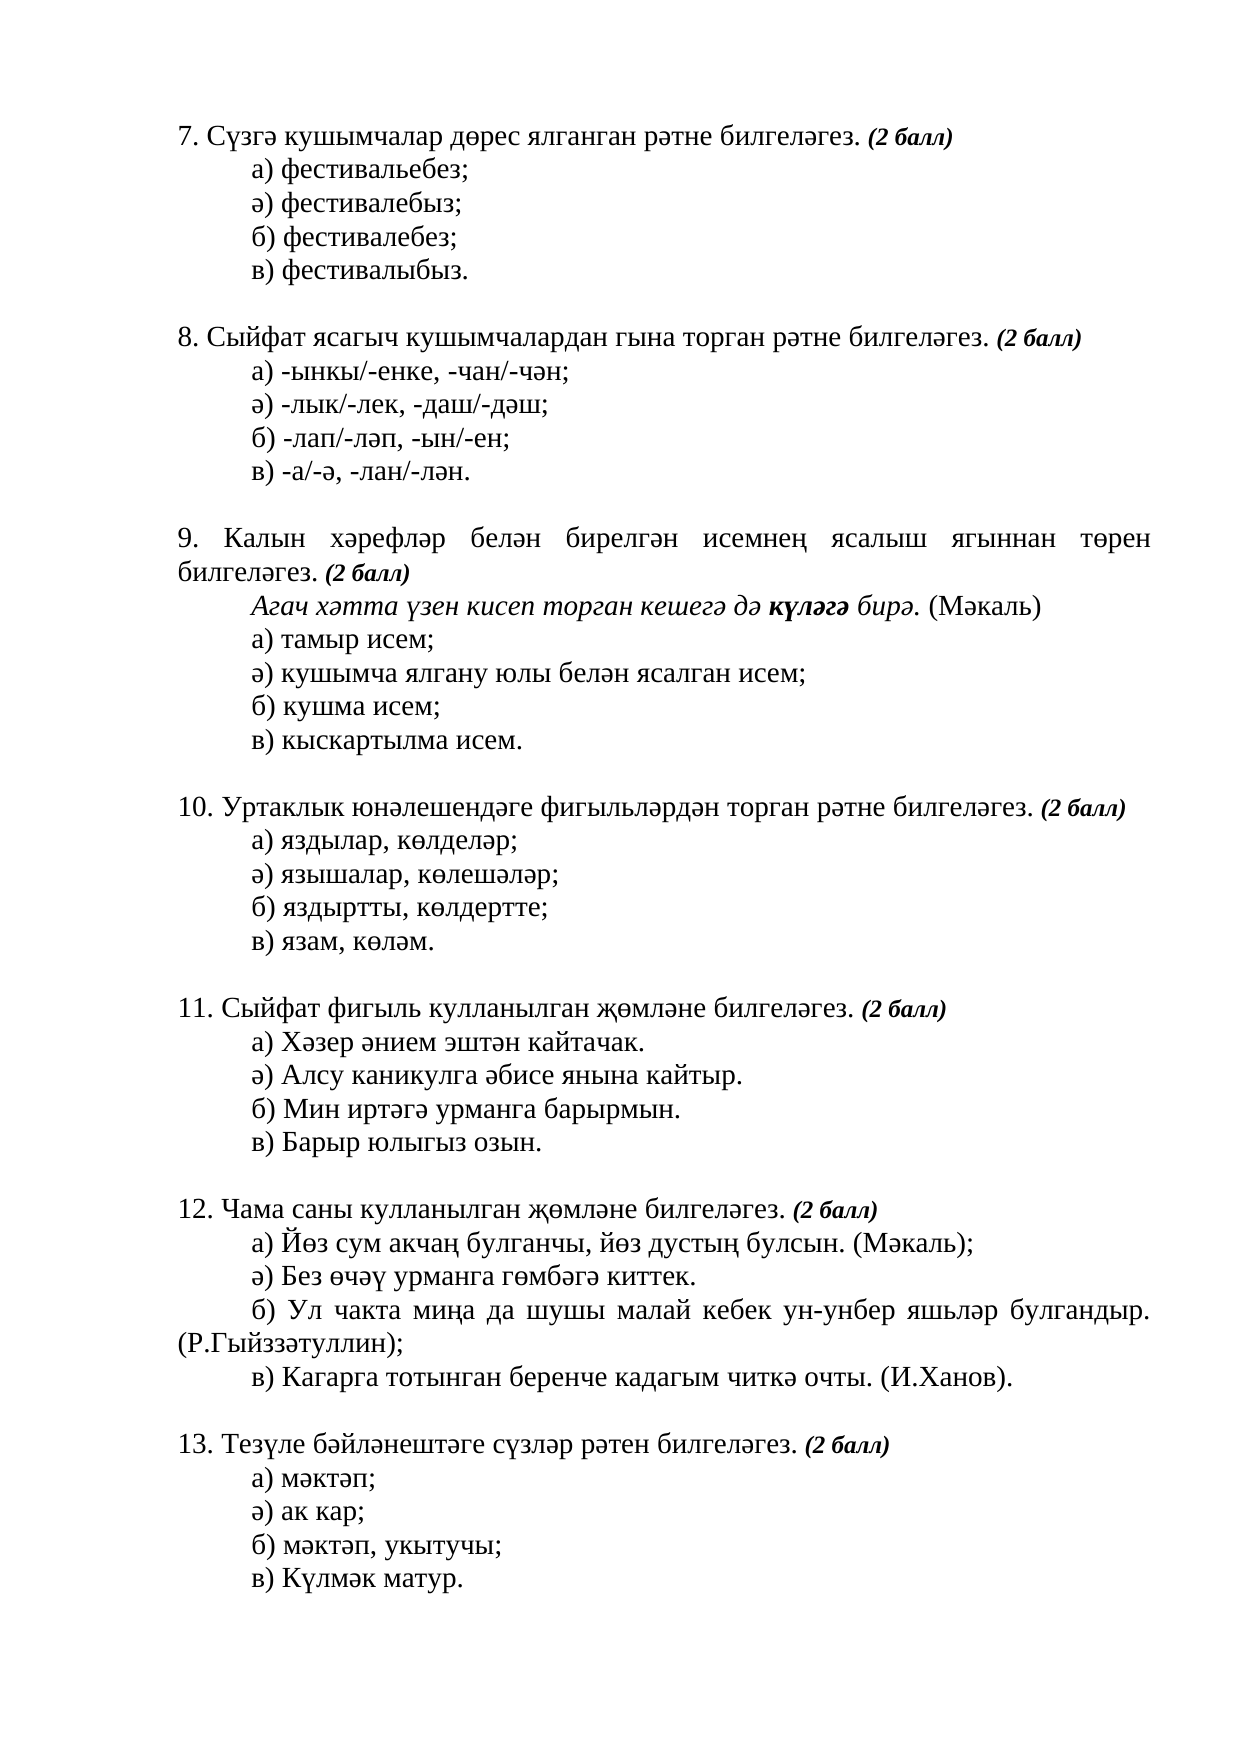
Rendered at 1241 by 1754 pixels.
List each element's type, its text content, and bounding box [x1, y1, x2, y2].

text ә) кушымча ялгану юлы белән ясалган исем; [177, 655, 1152, 688]
text в) язам, көләм. [177, 923, 1152, 957]
text ә) Без өчәү урманга гөмбәгә киттек. [177, 1258, 1152, 1292]
text 7. Сүзгә кушымчалар дөрес ялганган рәтне билгеләгез. (2 балл) [177, 118, 1152, 152]
text ә) язышалар, көлешәләр; [177, 856, 1152, 889]
text а) тамыр исем; [177, 621, 1152, 655]
text ә) Алсу каникулга әбисе янына кайтыр. [177, 1057, 1152, 1091]
text в) Күлмәк матур. [177, 1560, 1152, 1594]
text в) фестивалыбыз. [177, 252, 1152, 286]
text 13. Тезүле бәйләнештәге сүзләр рәтен билгеләгез. (2 балл) [177, 1426, 1152, 1460]
text б) фестивалебез; [177, 219, 1152, 252]
text б) яздыртты, көлдертте; [177, 889, 1152, 923]
text а) яздылар, көлделәр; [177, 822, 1152, 856]
text а) мәктәп; [177, 1460, 1152, 1493]
text а) -ынкы/-енке, -чан/-чән; [177, 353, 1152, 386]
text в) -а/-ә, -лан/-лән. [177, 453, 1152, 487]
text 10. Уртаклык юнәлешендәге фигыльләрдән торган рәтне билгеләгез. (2 балл) [177, 789, 1152, 822]
text 9. Калын хәрефләр белән бирелгән исемнең ясалыш ягыннан төрен билгеләгез. (2 балл) [177, 521, 1152, 588]
text ә) -лык/-лек, -даш/-дәш; [177, 386, 1152, 420]
text ә) фестивалебыз; [177, 185, 1152, 219]
text 11. Сыйфат фигыль кулланылган җөмләне билгеләгез. (2 балл) [177, 990, 1152, 1024]
text в) Кагарга тотынган беренче кадагым читкә очты. (И.Ханов). [177, 1359, 1152, 1393]
text б) Ул чакта миңа да шушы малай кебек ун-унбер яшьләр булгандыр. (Р.Гыйззәтуллин); [177, 1292, 1152, 1359]
text а) Йөз сум акчаң булганчы, йөз дустың булсын. (Мәкаль); [177, 1225, 1152, 1258]
text б) мәктәп, укытучы; [177, 1527, 1152, 1560]
text б) кушма исем; [177, 688, 1152, 722]
text в) Барыр юлыгыз озын. [177, 1124, 1152, 1158]
text б) Мин иртәгә урманга барырмын. [177, 1091, 1152, 1124]
text Агач хәтта үзен кисеп торган кешегә дә күләгә бирә. (Мәкаль) [177, 588, 1152, 621]
text а) фестивальебез; [177, 152, 1152, 185]
text в) кыскартылма исем. [177, 722, 1152, 755]
text 12. Чама саны кулланылган җөмләне билгеләгез. (2 балл) [177, 1191, 1152, 1225]
text а) Хәзер әнием эштән кайтачак. [177, 1024, 1152, 1057]
text б) -лап/-ләп, -ын/-ен; [177, 420, 1152, 453]
text ә) ак кар; [177, 1493, 1152, 1527]
text 8. Сыйфат ясагыч кушымчалардан гына торган рәтне билгеләгез. (2 балл) [177, 319, 1152, 353]
